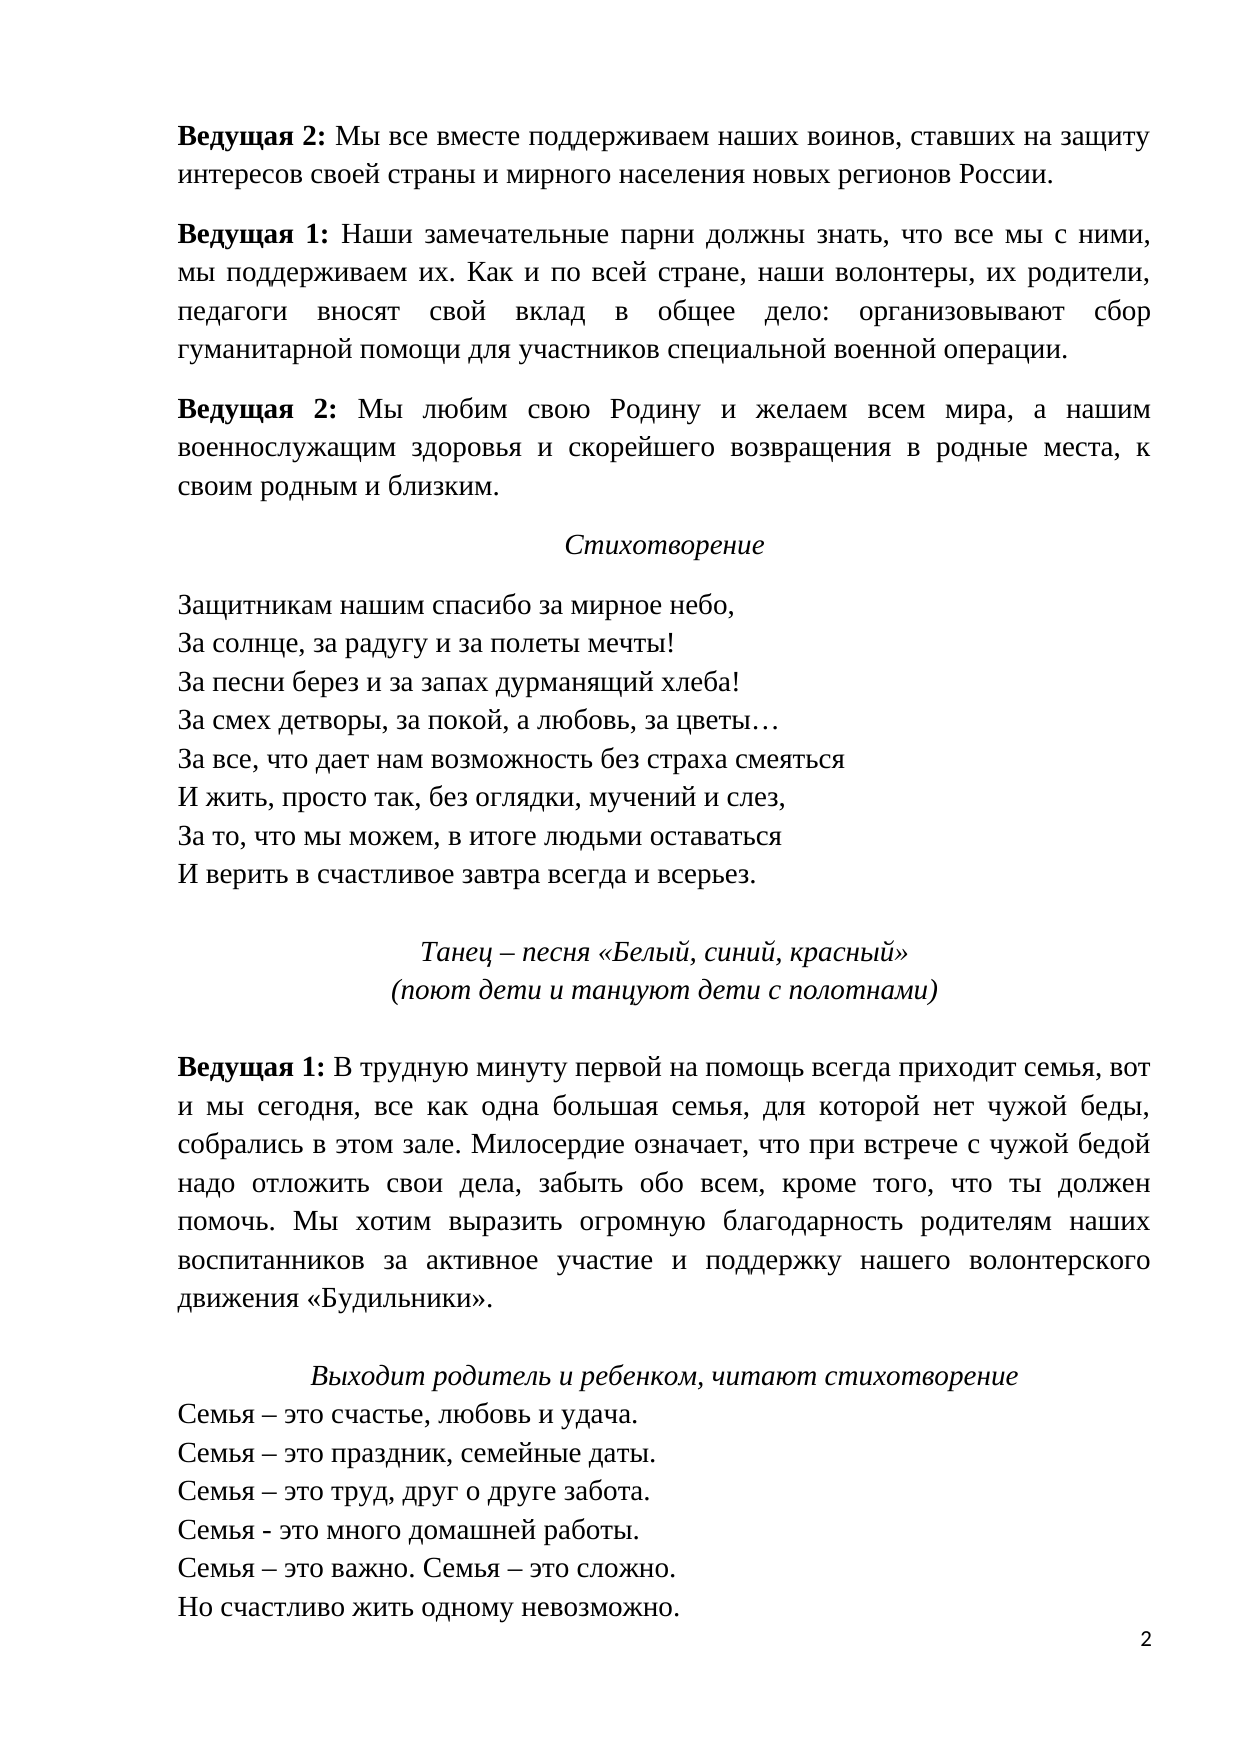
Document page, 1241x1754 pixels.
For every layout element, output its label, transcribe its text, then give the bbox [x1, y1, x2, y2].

text Защитникам нашим спасибо за мирное небо, [177, 587, 1152, 620]
text Семья – это важно. Семья – это сложно. [177, 1550, 1152, 1584]
text Ведущая 2: Мы любим свою Родину и желаем всем мира, а нашим военнослужащим здоровья и скорейшего возвращения в родные места, к своим родным и близким. [177, 391, 1152, 502]
text Семья – это праздник, семейные даты. [177, 1435, 1152, 1468]
text Стихотворение [177, 527, 1152, 561]
text За солнце, за радугу и за полеты мечты! [177, 625, 1152, 659]
text И верить в счастливое завтра всегда и всерьез. [177, 857, 1152, 890]
text Семья – это счастье, любовь и удача. [177, 1396, 1152, 1430]
text За песни берез и за запах дурманящий хлеба! [177, 664, 1152, 697]
text За все, что дает нам возможность без страха смеяться [177, 741, 1152, 774]
text За смех детворы, за покой, а любовь, за цветы… [177, 702, 1152, 736]
text Танец – песня «Белый, синий, красный» [177, 934, 1152, 967]
text Выходит родитель и ребенком, читают стихотворение [177, 1358, 1152, 1391]
text Но счастливо жить одному невозможно. [177, 1589, 1152, 1622]
text Ведущая 1: Наши замечательные парни должны знать, что все мы с ними, мы поддерживаем их. Как и по всей стране, наши волонтеры, их родители, педагоги вносят свой вклад в общее дело: организовывают сбор гуманитарной помощи для участников специальной военной операции. [177, 216, 1152, 365]
text Семья – это труд, друг о друге забота. [177, 1473, 1152, 1507]
text Ведущая 1: В трудную минуту первой на помощь всегда приходит семья, вот и мы сегодня, все как одна большая семья, для которой нет чужой беды, собрались в этом зале. Милосердие означает, что при встрече с чужой бедой надо отложить свои дела, забыть обо всем, кроме того, что ты должен помочь. Мы хотим выразить огромную благодарность родителям наших воспитанников за активное участие и поддержку нашего волонтерского движения «Будильники». [177, 1049, 1152, 1314]
text Семья - это много домашней работы. [177, 1512, 1152, 1545]
text За то, что мы можем, в итоге людьми оставаться [177, 818, 1152, 852]
text Ведущая 2: Мы все вместе поддерживаем наших воинов, ставших на защиту интересов своей страны и мирного населения новых регионов России. [177, 118, 1152, 190]
text И жить, просто так, без оглядки, мучений и слез, [177, 779, 1152, 813]
text (поют дети и танцуют дети с полотнами) [177, 972, 1152, 1006]
